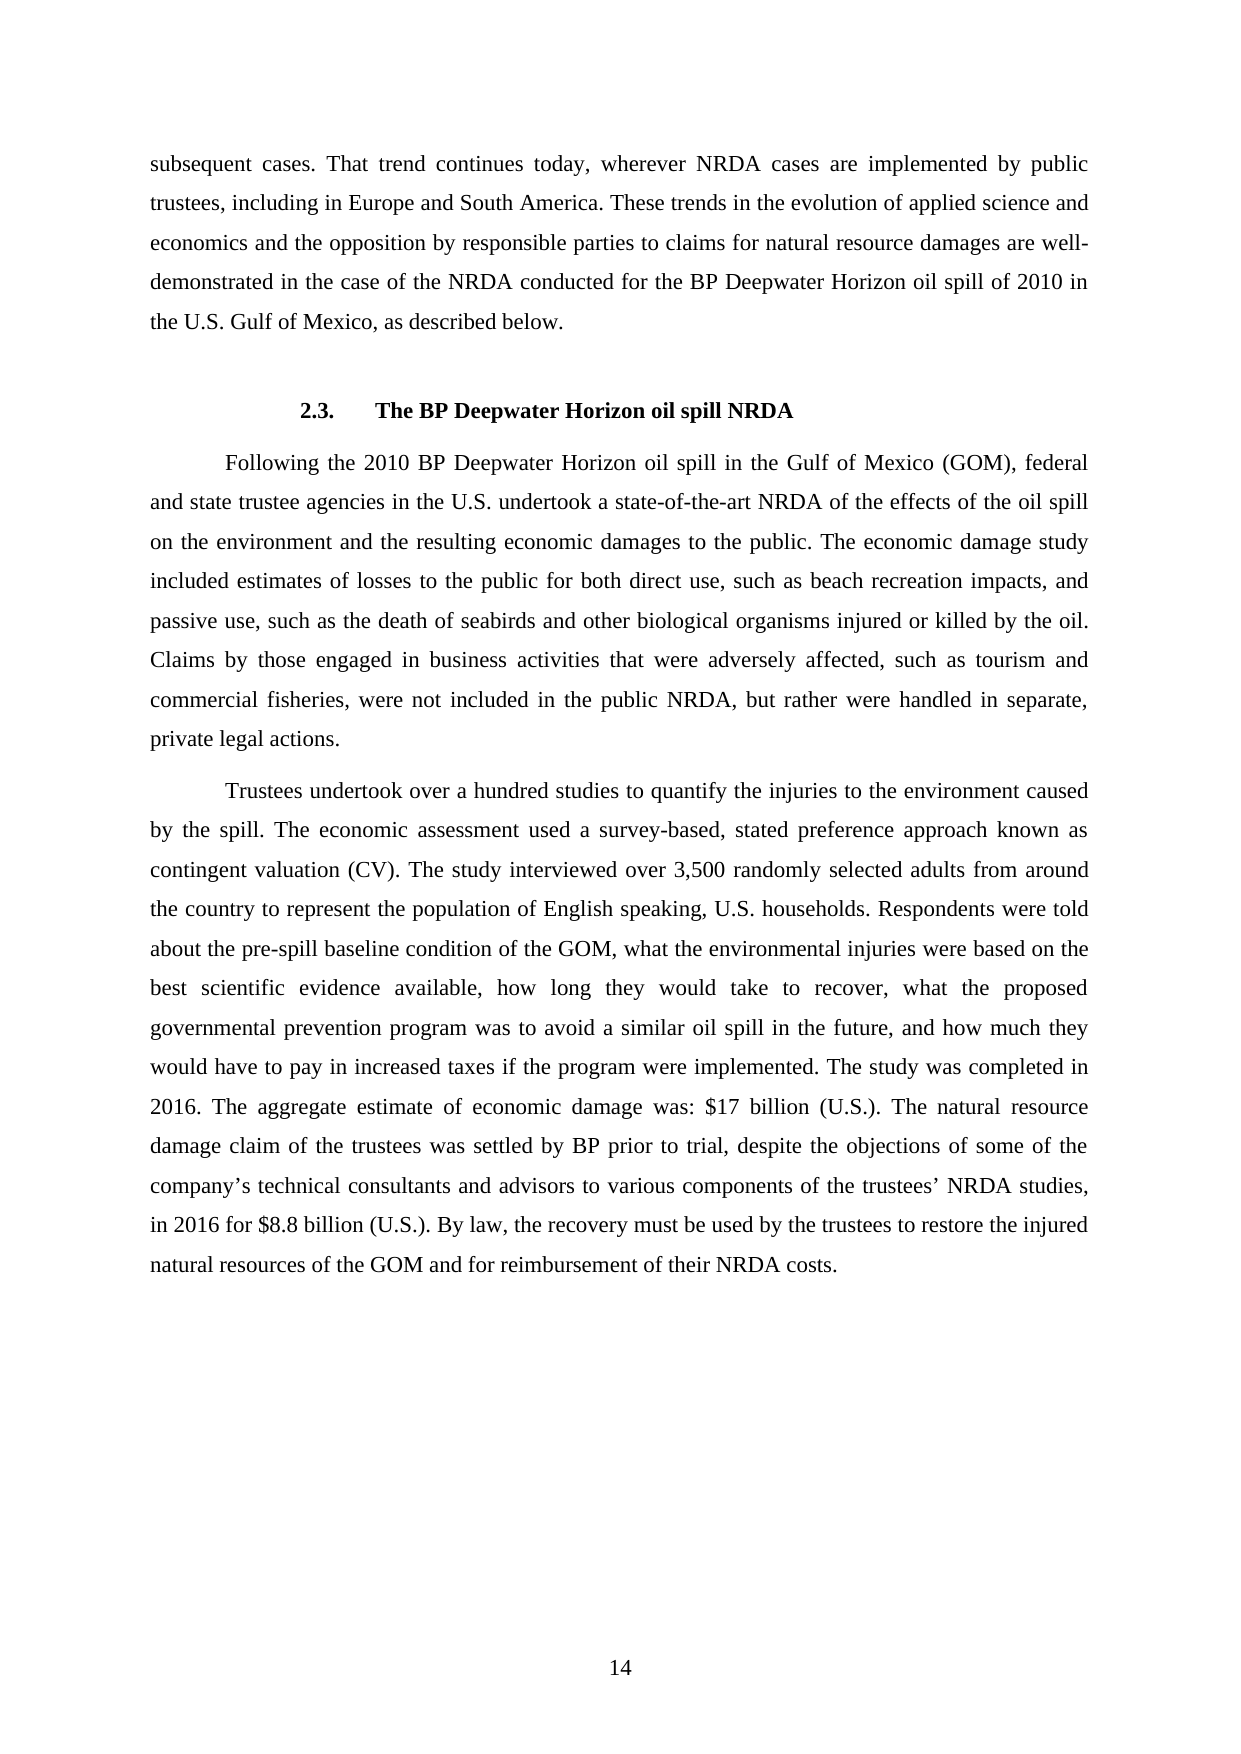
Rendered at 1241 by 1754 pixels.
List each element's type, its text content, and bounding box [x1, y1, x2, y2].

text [150, 150, 1090, 334]
text Trustees undertook over a hundred studies to quantify the injuries to the environment caused by the spill. The economic assessment used a survey-based, stated preference approach known as contingent valuation (CV). The study interviewed over 3,500 randomly selected adults from around the country to represent the population of English speaking, U.S. households. Respondents were told about the pre-spill baseline condition of the GOM, what the environmental injuries were based on the best scientific evidence available, how long they would take to recover, what the proposed governmental prevention program was to avoid a similar oil spill in the future, and how much they would have to pay in increased taxes if the program were implemented. The study was completed in 2016. The aggregate estimate of economic damage was: $17 billion (U.S.). The natural resource damage claim of the trustees was settled by BP prior to trial, despite the objections of some of the company’s technical consultants and advisors to various components of the trustees’ NRDA studies, in 2016 for $8.8 billion (U.S.). By law, the recovery must be used by the trustees to restore the injured natural resources of the GOM and for reimbursement of their NRDA costs. [150, 777, 1090, 1277]
text Following the 2010 BP Deepwater Horizon oil spill in the Gulf of Mexico (GOM), federal and state trustee agencies in the U.S. undertook a state-of-the-art NRDA of the effects of the oil spill on the environment and the resulting economic damages to the public. The economic damage study included estimates of losses to the public for both direct use, such as beach recreation impacts, and passive use, such as the death of seabirds and other biological organisms injured or killed by the oil. Claims by those engaged in business activities that were adversely affected, such as tourism and commercial fisheries, were not included in the public NRDA, but rather were handled in separate, private legal actions. [150, 449, 1090, 751]
subtitle The BP Deepwater Horizon oil spill NRDA [225, 397, 1090, 424]
